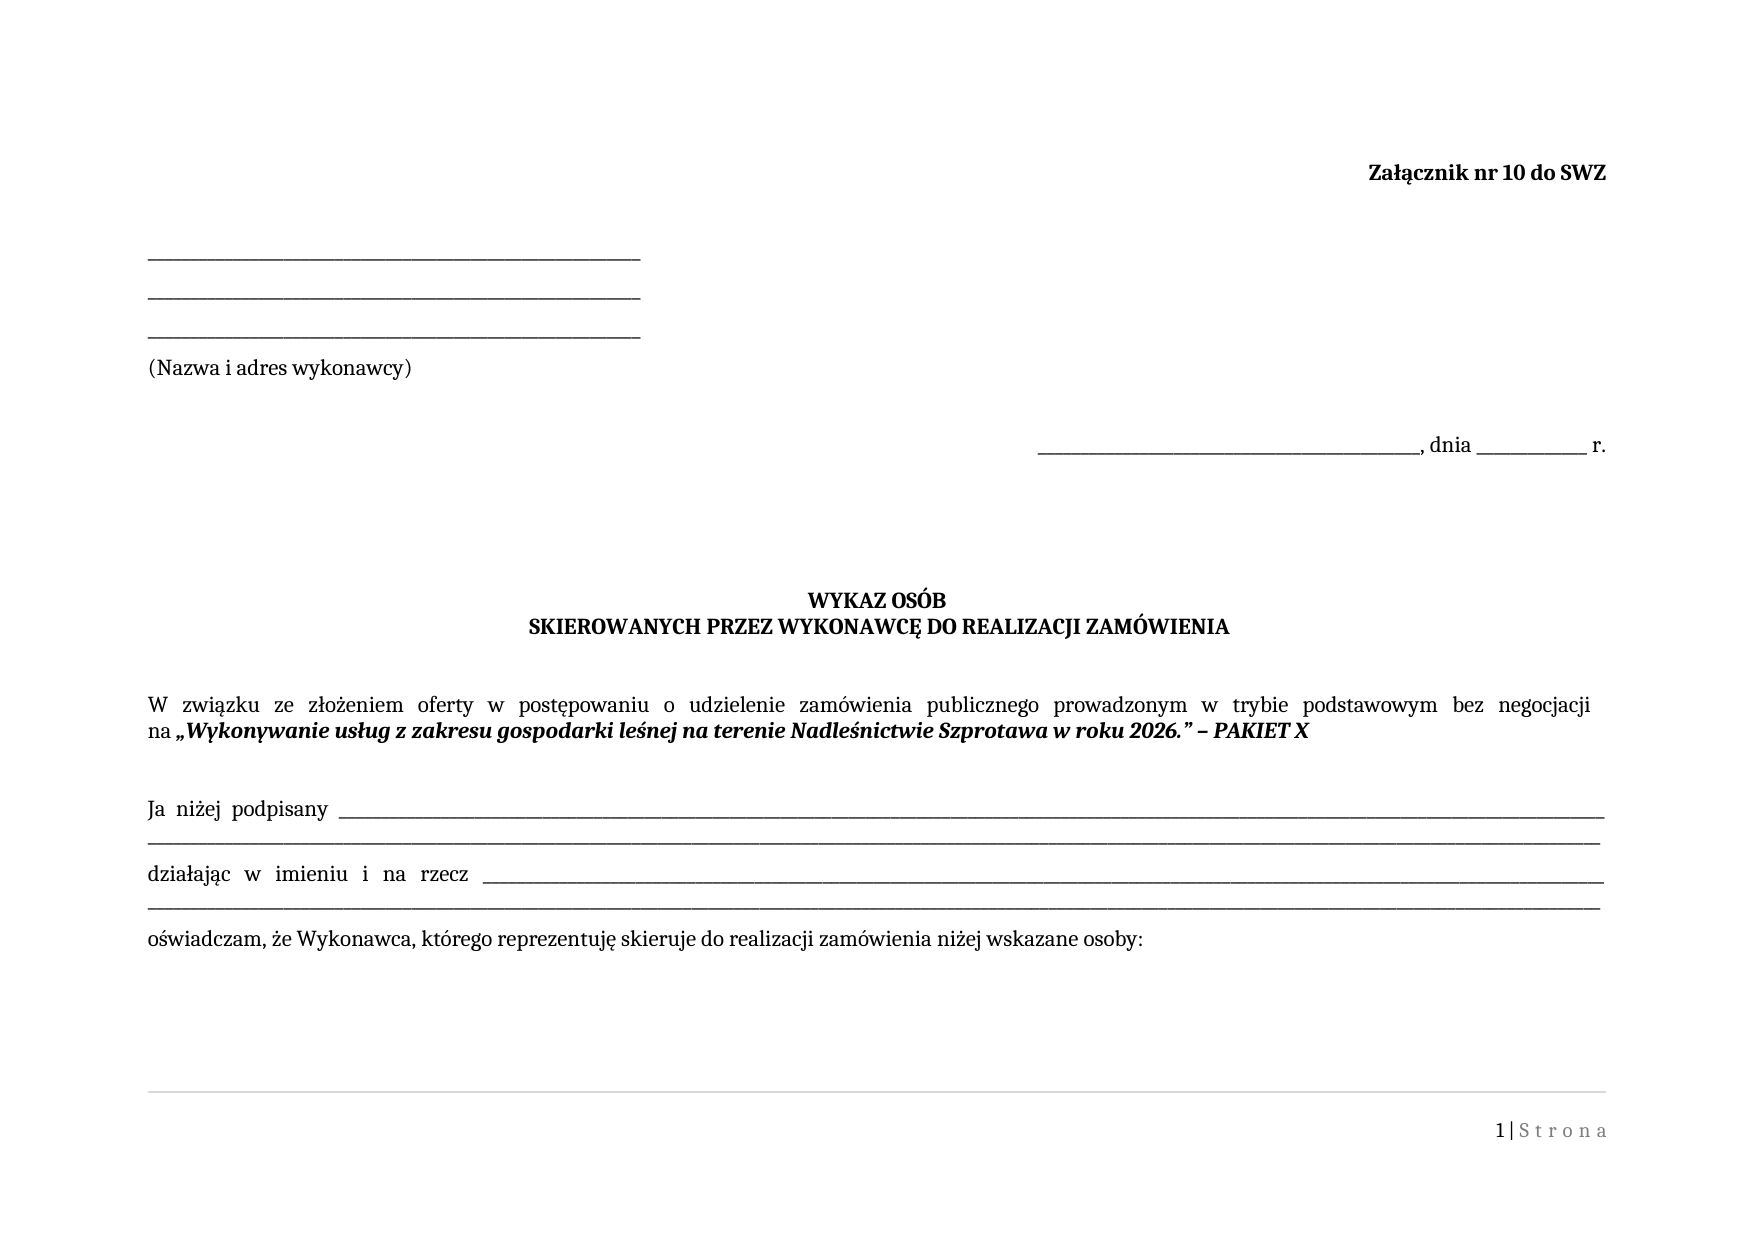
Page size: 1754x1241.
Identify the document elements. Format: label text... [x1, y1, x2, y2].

text Załącznik nr 10 do SWZ [148, 160, 1606, 186]
text __________________________________________________________ [148, 316, 1606, 342]
text __________________________________________________________ [148, 238, 1606, 264]
text (Nazwa i adres wykonawcy) [148, 354, 1606, 381]
text Ja niżej podpisany _____________________________________________________________________________________________________________________________________________________ ___________________________________________________________________________________________________________________________________________________________________________ [148, 796, 1606, 848]
text WYKAZ OSÓB SKIEROWANYCH PRZEZ WYKONAWCĘ DO REALIZACJI ZAMÓWIENIA [148, 587, 1606, 640]
text __________________________________________________________ [148, 277, 1606, 303]
text działając w imieniu i na rzecz ____________________________________________________________________________________________________________________________________ ___________________________________________________________________________________________________________________________________________________________________________ [148, 861, 1606, 913]
text _____________________________________________, dnia _____________ r. [148, 432, 1606, 458]
text W związku ze złożeniem oferty w postępowaniu o udzielenie zamówienia publicznego prowadzonym w trybie podstawowym bez negocjacji na „Wykonywanie usług z zakresu gospodarki leśnej na terenie Nadleśnictwie Szprotawa w roku 2026.” – PAKIET X [148, 692, 1606, 744]
text oświadczam, że Wykonawca, którego reprezentuję skieruje do realizacji zamówienia niżej wskazane osoby: [148, 926, 1606, 952]
